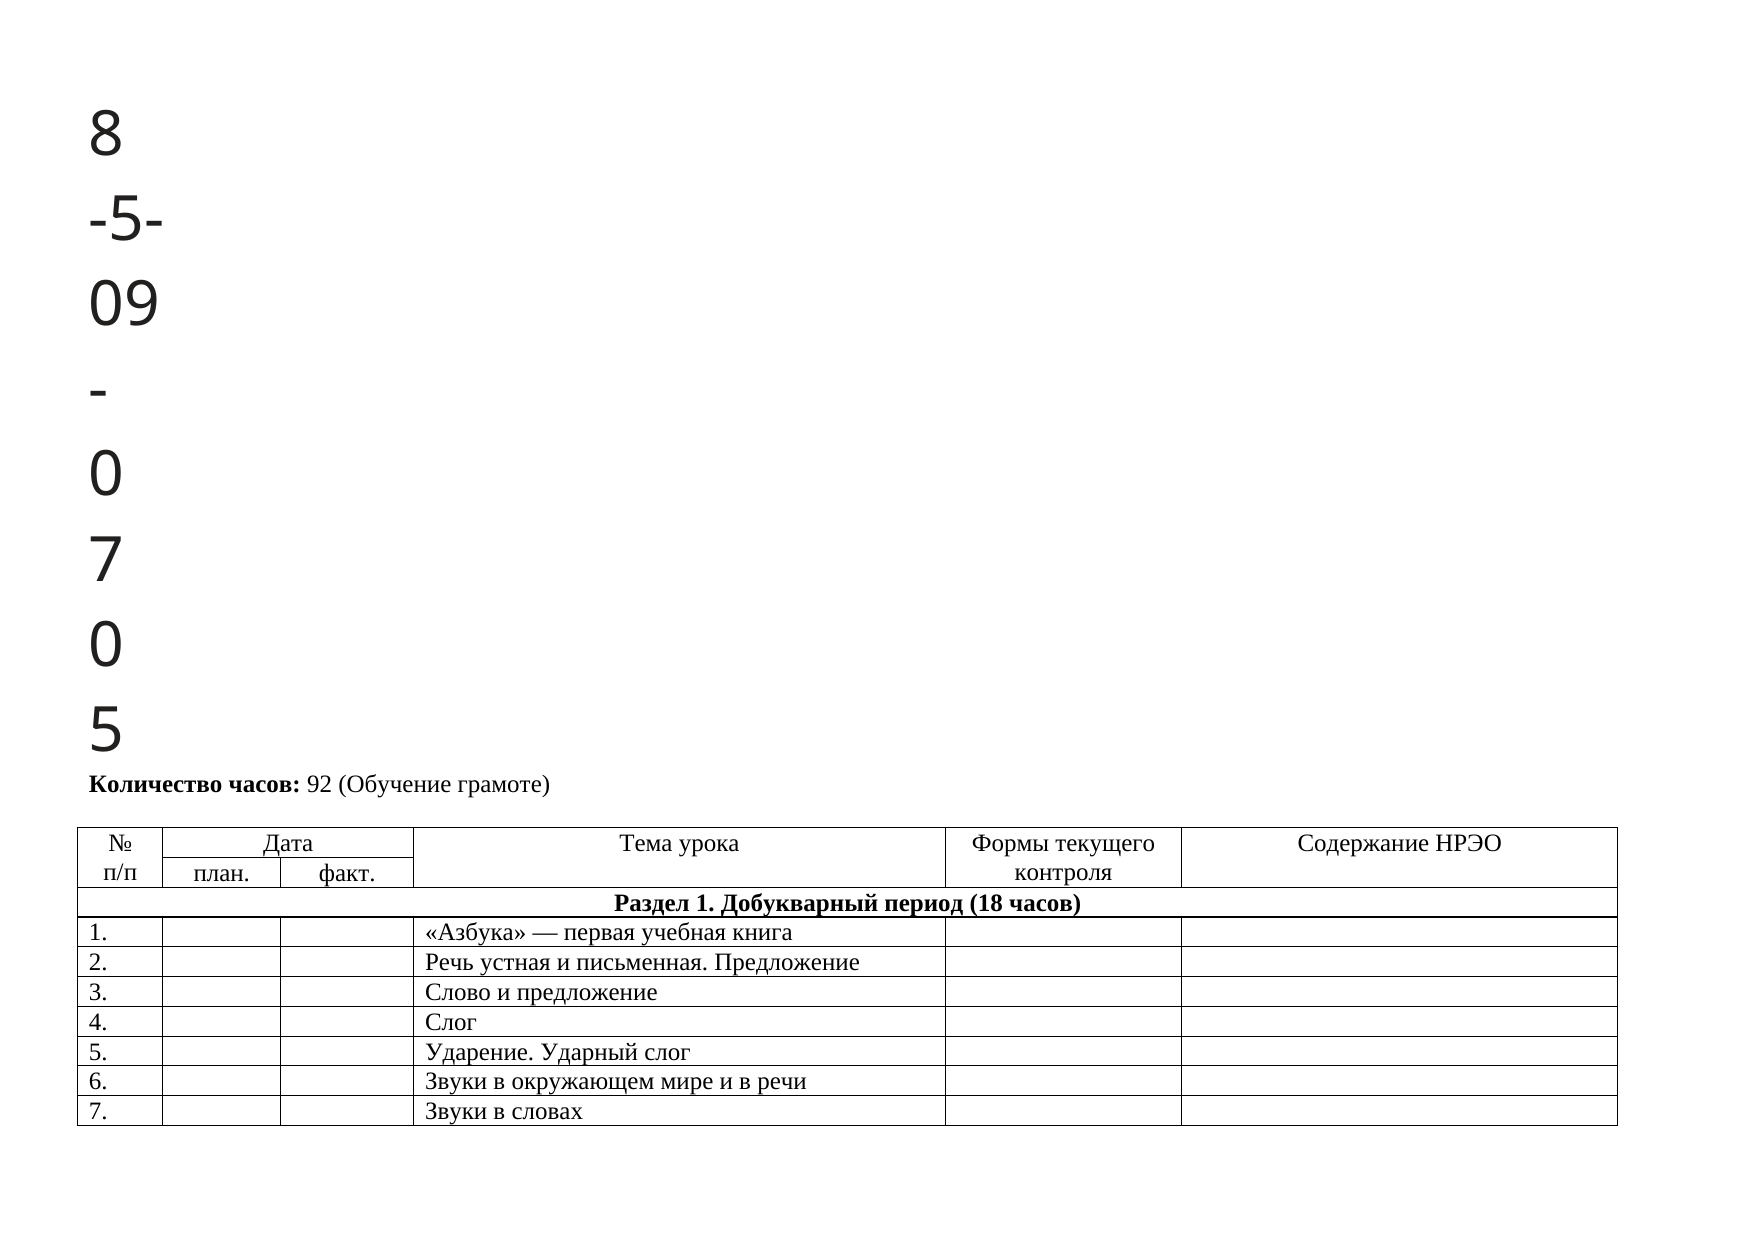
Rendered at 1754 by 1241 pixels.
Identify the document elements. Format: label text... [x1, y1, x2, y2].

table_cell [1182, 1007, 1617, 1036]
table_cell 3. [78, 977, 162, 1006]
table_cell [1182, 1037, 1617, 1065]
table_cell [946, 918, 1181, 946]
text -5- [89, 174, 1665, 259]
table_cell [1182, 1096, 1617, 1125]
table_cell 4. [78, 1007, 162, 1036]
table_header Содержание НРЭО [1182, 828, 1617, 887]
table_cell Слово и предложение [414, 977, 945, 1006]
table_cell [163, 1007, 280, 1036]
table_cell [946, 1037, 1181, 1065]
table_cell [1182, 918, 1617, 946]
table_cell 6. [78, 1066, 162, 1095]
table_header Тема урока [414, 828, 945, 887]
table_cell [281, 1037, 413, 1065]
table_cell план. [163, 858, 280, 887]
table_cell [946, 1007, 1181, 1036]
table_cell факт. [281, 858, 413, 887]
table_cell [163, 947, 280, 976]
table_cell [163, 977, 280, 1006]
table_cell 1. [78, 918, 162, 946]
table_cell [281, 1007, 413, 1036]
table_cell [1182, 947, 1617, 976]
table_cell [1182, 1066, 1617, 1095]
text 0 [89, 599, 1665, 684]
text 5 [89, 684, 1665, 769]
table_cell Звуки в словах [414, 1096, 945, 1125]
table_cell [281, 918, 413, 946]
table_cell [163, 1096, 280, 1125]
table_cell 2. [78, 947, 162, 976]
table_cell [946, 947, 1181, 976]
text Количество часов: 92 (Обучение грамоте) [89, 769, 1665, 798]
table_cell «Азбука» — первая учебная книга [414, 918, 945, 946]
table_cell Звуки в окружающем мире и в речи [414, 1066, 945, 1095]
table_header Формы текущего контроля [946, 828, 1181, 887]
table_cell [163, 918, 280, 946]
text 8 [89, 89, 1665, 174]
text 09 [89, 259, 1665, 344]
table_cell [946, 1096, 1181, 1125]
table_cell [946, 1066, 1181, 1095]
table_cell Речь устная и письменная. Предложение [414, 947, 945, 976]
table_cell [281, 947, 413, 976]
text 7 [89, 514, 1665, 599]
text - [89, 344, 1665, 429]
table_cell 7. [78, 1096, 162, 1125]
table_cell [281, 1066, 413, 1095]
table_cell Ударение. Ударный слог [414, 1037, 945, 1065]
table_header Дата [163, 828, 413, 857]
table_cell Слог [414, 1007, 945, 1036]
text 0 [89, 429, 1665, 514]
table_cell [281, 1096, 413, 1125]
table_cell 5. [78, 1037, 162, 1065]
table_cell [946, 977, 1181, 1006]
table_header № п/п [78, 828, 162, 887]
table_cell [163, 1066, 280, 1095]
table_cell [1182, 977, 1617, 1006]
table_cell [281, 977, 413, 1006]
table_cell [163, 1037, 280, 1065]
table_cell Раздел 1. Добукварный период (18 часов) [78, 888, 1617, 916]
